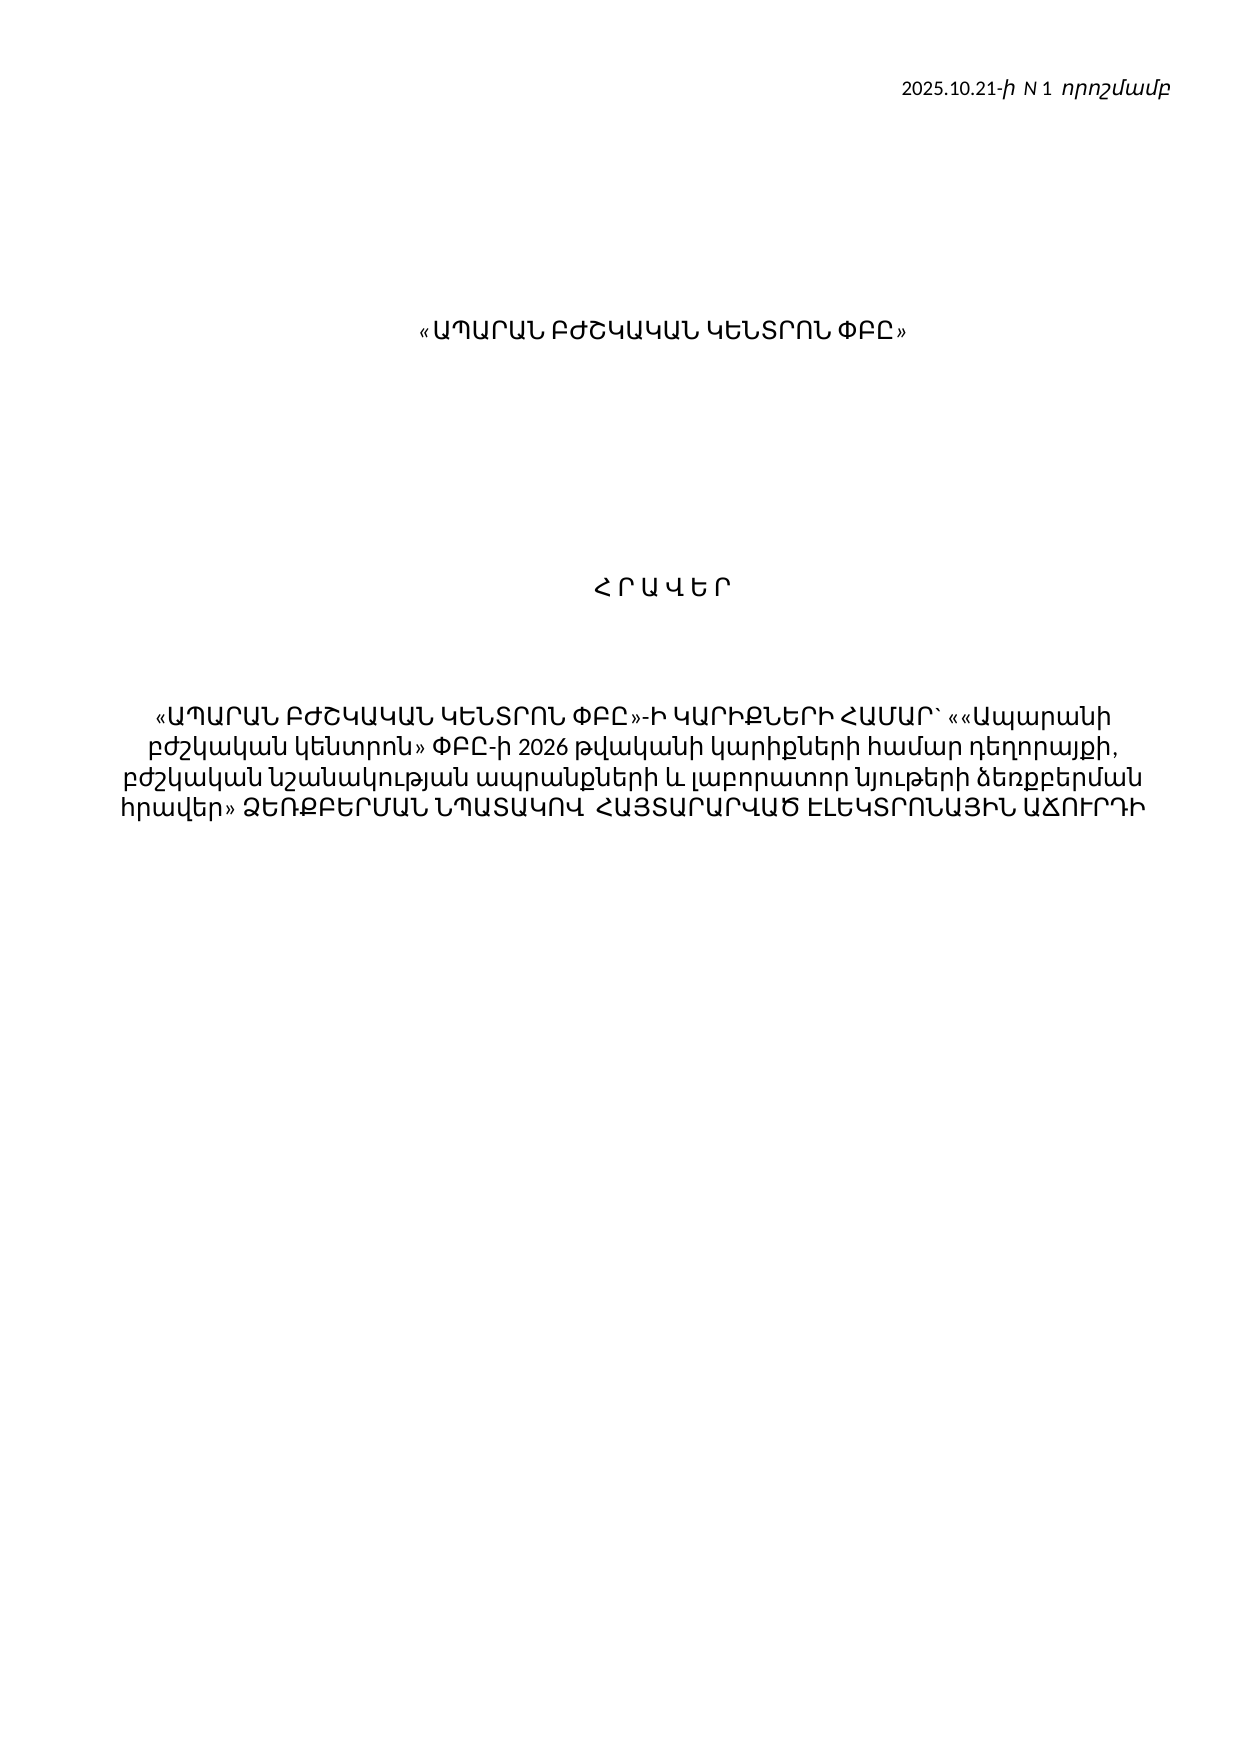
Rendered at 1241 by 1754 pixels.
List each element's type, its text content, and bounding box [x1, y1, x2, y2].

text Հ Ր Ա Վ Ե Ր [94, 572, 1172, 602]
text «ԱՊԱՐԱՆ ԲԺՇԿԱԿԱՆ ԿԵՆՏՐՈՆ ՓԲԸ»-Ի ԿԱՐԻՔՆԵՐԻ ՀԱՄԱՐ` ««Ապարանի բժշկական կենտրոն» ՓԲԸ-ի 2026 թվականի կարիքների համար դեղորայքի, բժշկական նշանակության ապրանքների և լաբորատոր նյութերի ձեռքբերման հրավեր» ՁԵՌՔԲԵՐՄԱՆ ՆՊԱՏԱԿՈՎ ՀԱՅՏԱՐԱՐՎԱԾ ԷԼԵԿՏՐՈՆԱՅԻՆ ԱՃՈՒՐԴԻ [94, 701, 1172, 823]
text « ԱՊԱՐԱՆ ԲԺՇԿԱԿԱՆ ԿԵՆՏՐՈՆ ՓԲԸ» [94, 316, 1172, 346]
text 2025.10.21 -ի N 1 որոշմամբ [94, 75, 1171, 100]
